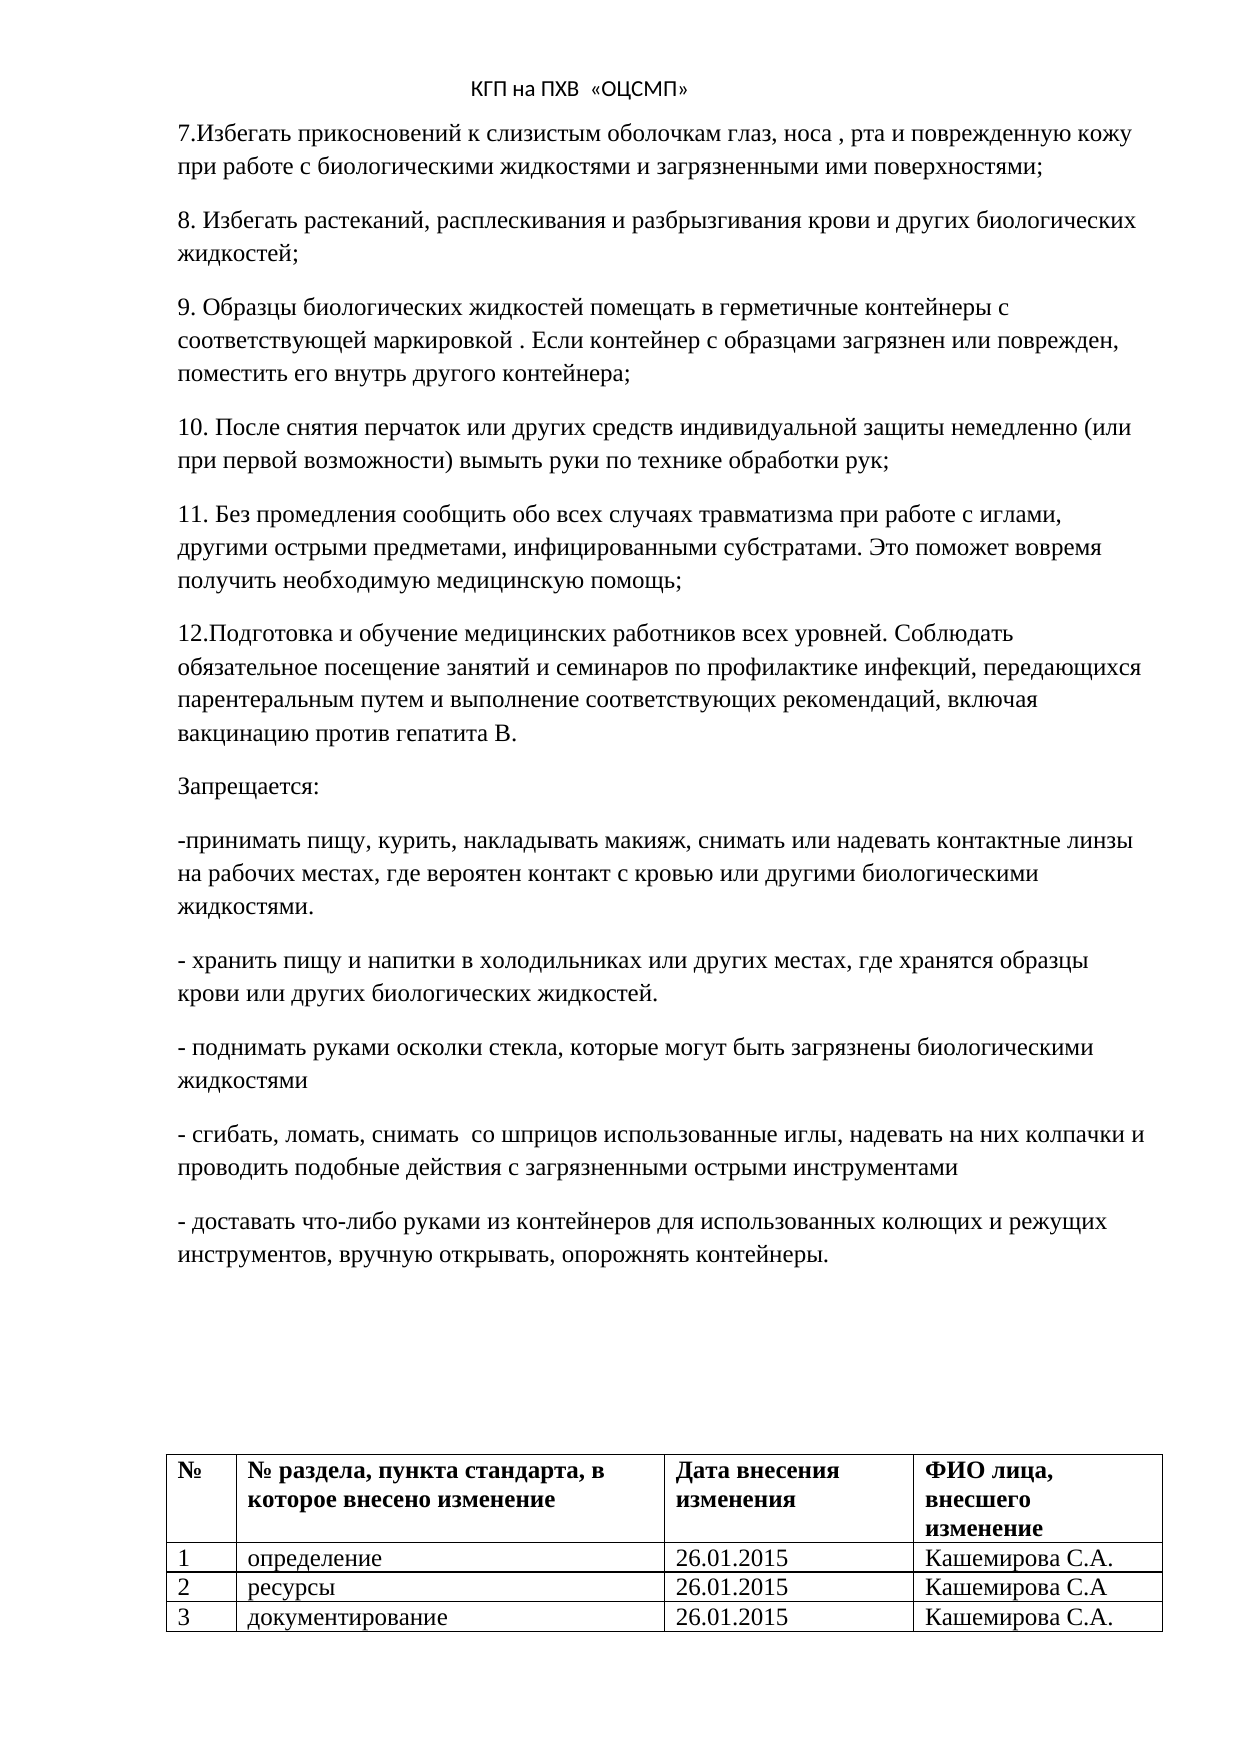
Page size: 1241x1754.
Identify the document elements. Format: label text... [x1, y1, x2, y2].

table_cell Кашемирова С.А. [914, 1543, 1162, 1571]
table_header № [167, 1455, 236, 1542]
text 12.Подготовка и обучение медицинских работников всех уровней. Соблюдать обязательное посещение занятий и семинаров по профилактике инфекций, передающихся парентеральным путем и выполнение соответствующих рекомендаций, включая вакцинацию против гепатита В. [177, 618, 1152, 746]
text 11. Без промедления сообщить обо всех случаях травматизма при работе с иглами, другими острыми предметами, инфицированными субстратами. Это поможет вовремя получить необходимую медицинскую помощь; [177, 499, 1152, 593]
text - поднимать руками осколки стекла, которые могут быть загрязнены биологическими жидкостями [177, 1032, 1152, 1094]
table_cell 26.01.2015 [665, 1602, 913, 1631]
text - сгибать, ломать, снимать со шприцов использованные иглы, надевать на них колпачки и проводить подобные действия с загрязненными острыми инструментами [177, 1119, 1152, 1181]
table_cell ресурсы [237, 1573, 664, 1601]
table_cell определение [237, 1543, 664, 1571]
table_cell 1 [167, 1543, 236, 1571]
text 9. Образцы биологических жидкостей помещать в герметичные контейнеры с соответствующей маркировкой . Если контейнер с образцами загрязнен или поврежден, поместить его внутрь другого контейнера; [177, 292, 1152, 387]
text 10. После снятия перчаток или других средств индивидуальной защиты немедленно (или при первой возможности) вымыть руки по технике обработки рук; [177, 412, 1152, 473]
text 7.Избегать прикосновений к слизистым оболочкам глаз, носа , рта и поврежденную кожу при работе с биологическими жидкостями и загрязненными ими поверхностями; [177, 118, 1152, 180]
table_header № раздела, пункта стандарта, в которое внесено изменение [237, 1455, 664, 1542]
text - доставать что-либо руками из контейнеров для использованных колющих и режущих инструментов, вручную открывать, опорожнять контейнеры. [177, 1206, 1152, 1268]
table_cell документирование [237, 1602, 664, 1631]
table_cell Кашемирова С.А [914, 1573, 1162, 1601]
text - хранить пищу и напитки в холодильниках или других местах, где хранятся образцы крови или других биологических жидкостей. [177, 945, 1152, 1007]
text Запрещается: [177, 771, 1152, 800]
table_cell 26.01.2015 [665, 1543, 913, 1571]
table_header ФИО лица, внесшего изменение [914, 1455, 1162, 1542]
table_cell Кашемирова С.А. [914, 1602, 1162, 1631]
text -принимать пищу, курить, накладывать макияж, снимать или надевать контактные линзы на рабочих местах, где вероятен контакт с кровью или другими биологическими жидкостями. [177, 825, 1152, 920]
table_cell 3 [167, 1602, 236, 1631]
table_header Дата внесения изменения [665, 1455, 913, 1542]
table_cell 2 [167, 1573, 236, 1601]
text 8. Избегать растеканий, расплескивания и разбрызгивания крови и других биологических жидкостей; [177, 205, 1152, 267]
table_cell 26.01.2015 [665, 1573, 913, 1601]
